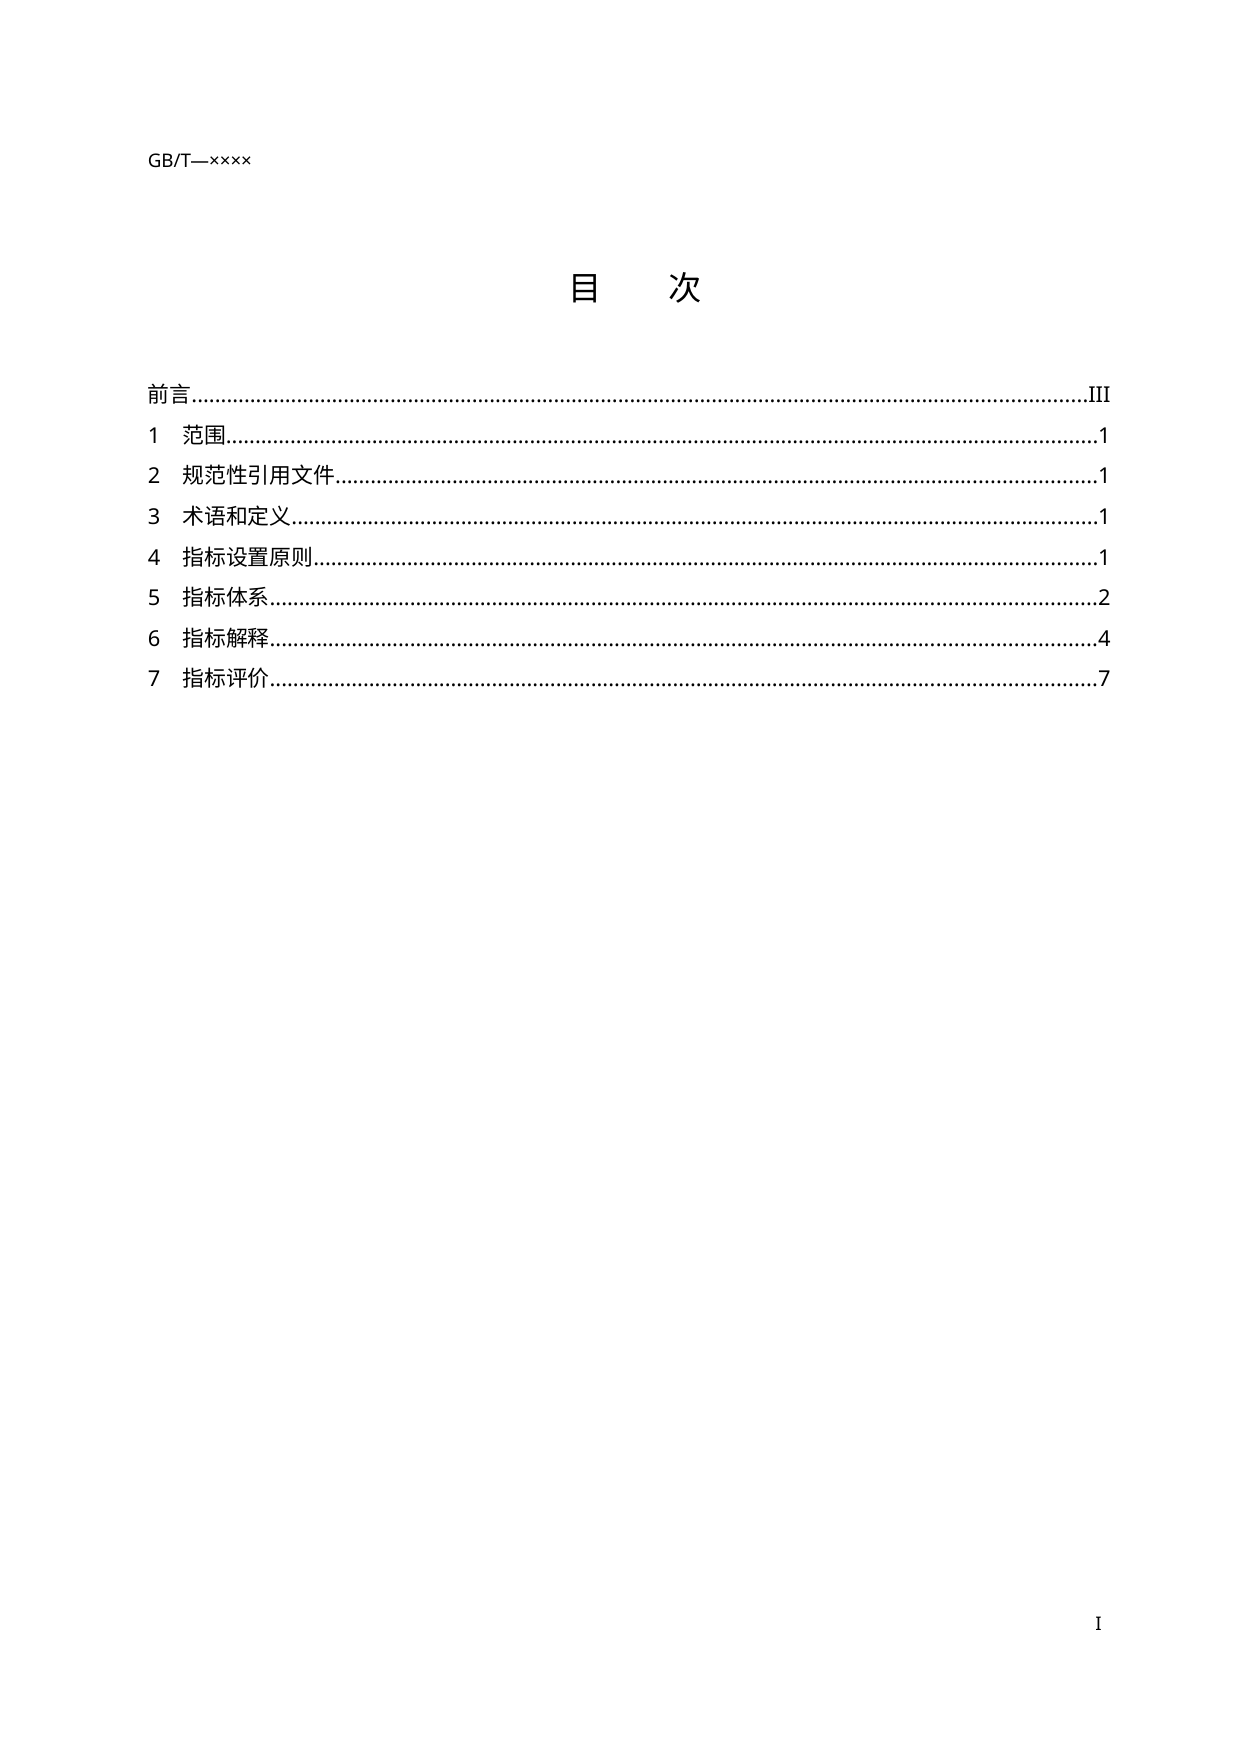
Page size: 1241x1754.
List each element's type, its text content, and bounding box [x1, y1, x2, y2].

text 前言 III [148, 377, 1122, 409]
text 目 次 [148, 253, 1122, 318]
text 2 规范性引用文件 1 [148, 458, 1122, 491]
text 5 指标体系 2 [148, 580, 1122, 612]
text 1 范围 1 [148, 417, 1122, 450]
text 7 指标评价 7 [148, 661, 1122, 694]
text 6 指标解释 4 [148, 621, 1122, 653]
text 4 指标设置原则 1 [148, 539, 1122, 572]
text 3 术语和定义 1 [148, 499, 1122, 531]
